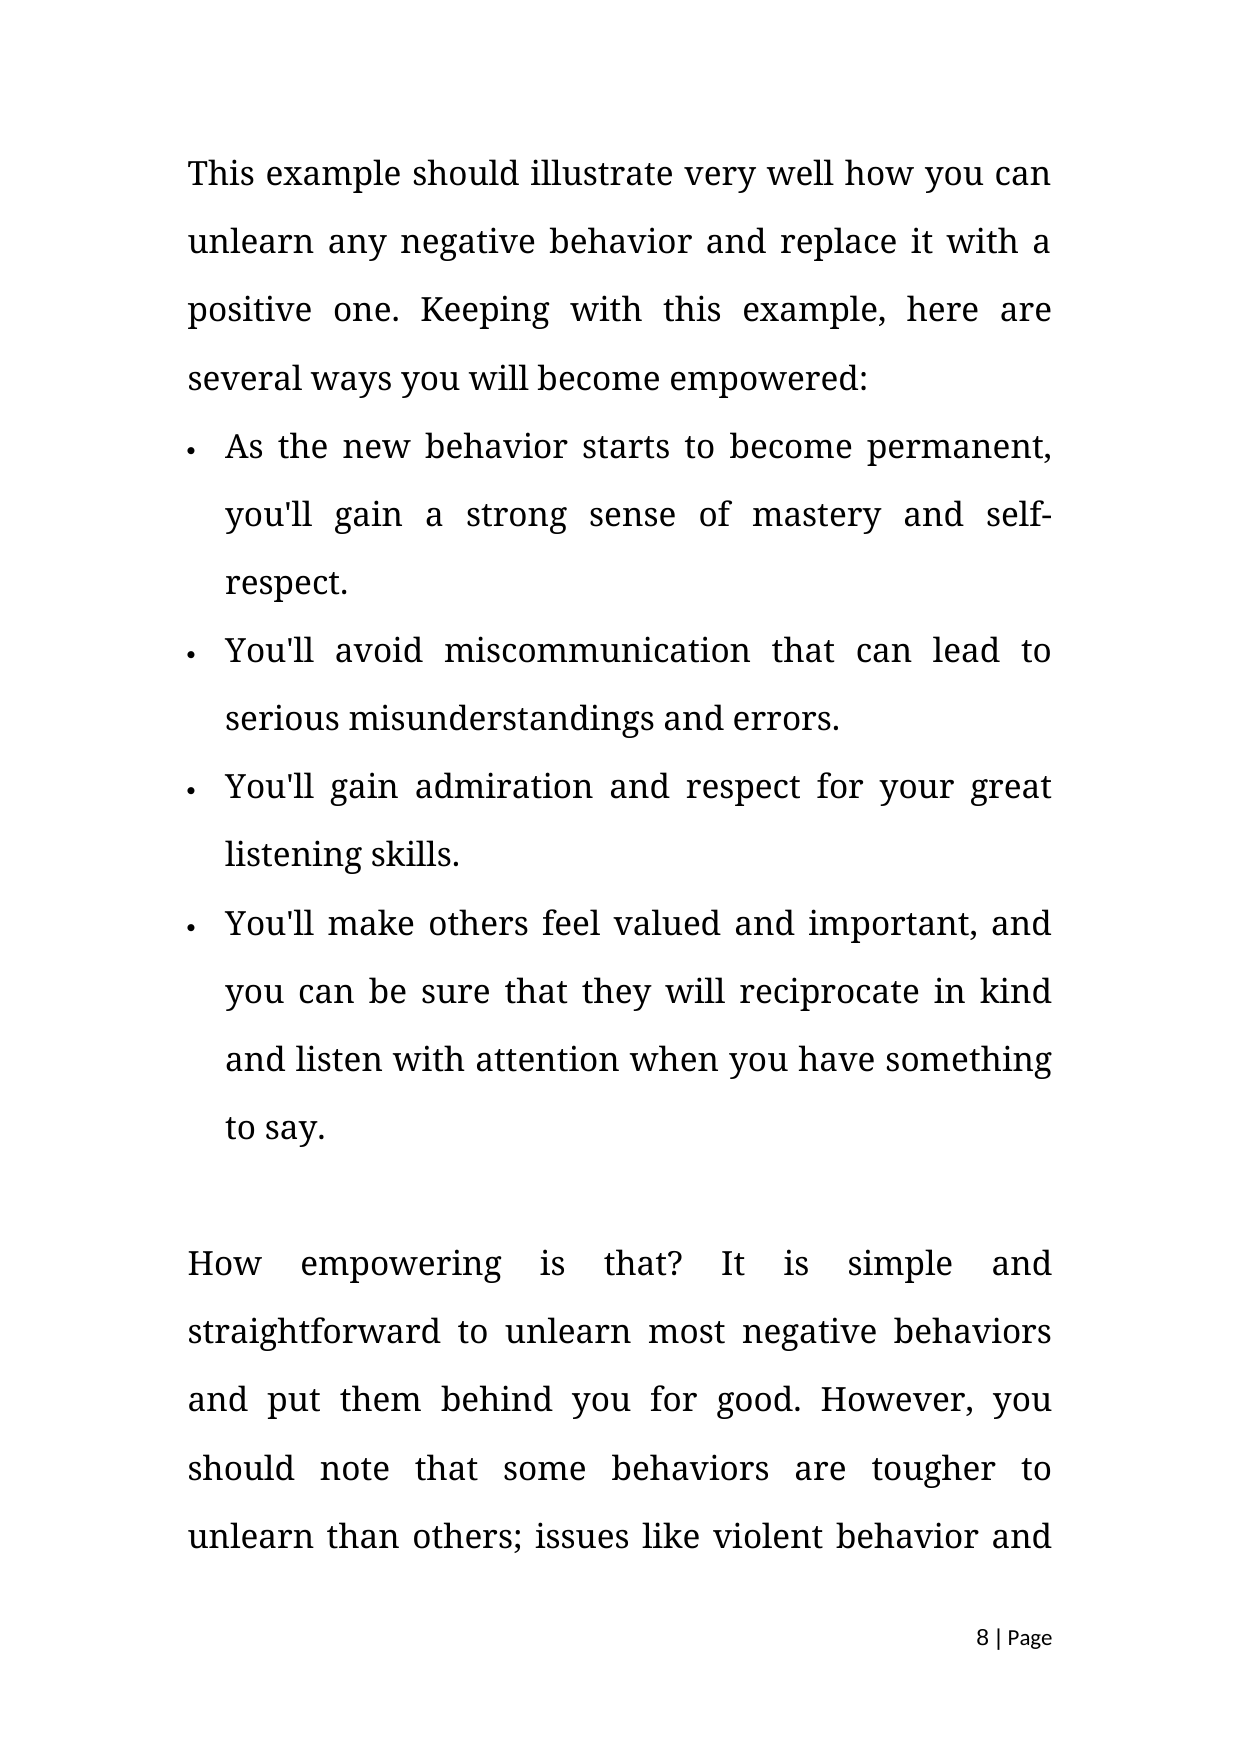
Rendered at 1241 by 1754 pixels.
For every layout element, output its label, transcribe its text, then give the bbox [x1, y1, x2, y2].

list You'll gain admiration and respect for your great listening skills. [187, 763, 1053, 877]
list You'll avoid miscommunication that can lead to serious misunderstandings and errors. [187, 627, 1053, 740]
list You'll make others feel valued and important, and you can be sure that they will reciprocate in kind and listen with attention when you have something to say. [187, 899, 1053, 1149]
list As the new behavior starts to become permanent, you'll gain a strong sense of mastery and self-respect. [187, 422, 1053, 604]
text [187, 1240, 1053, 1558]
text This example should illustrate very well how you can unlearn any negative behavior and replace it with a positive one. Keeping with this example, here are several ways you will become empowered: [187, 150, 1053, 400]
